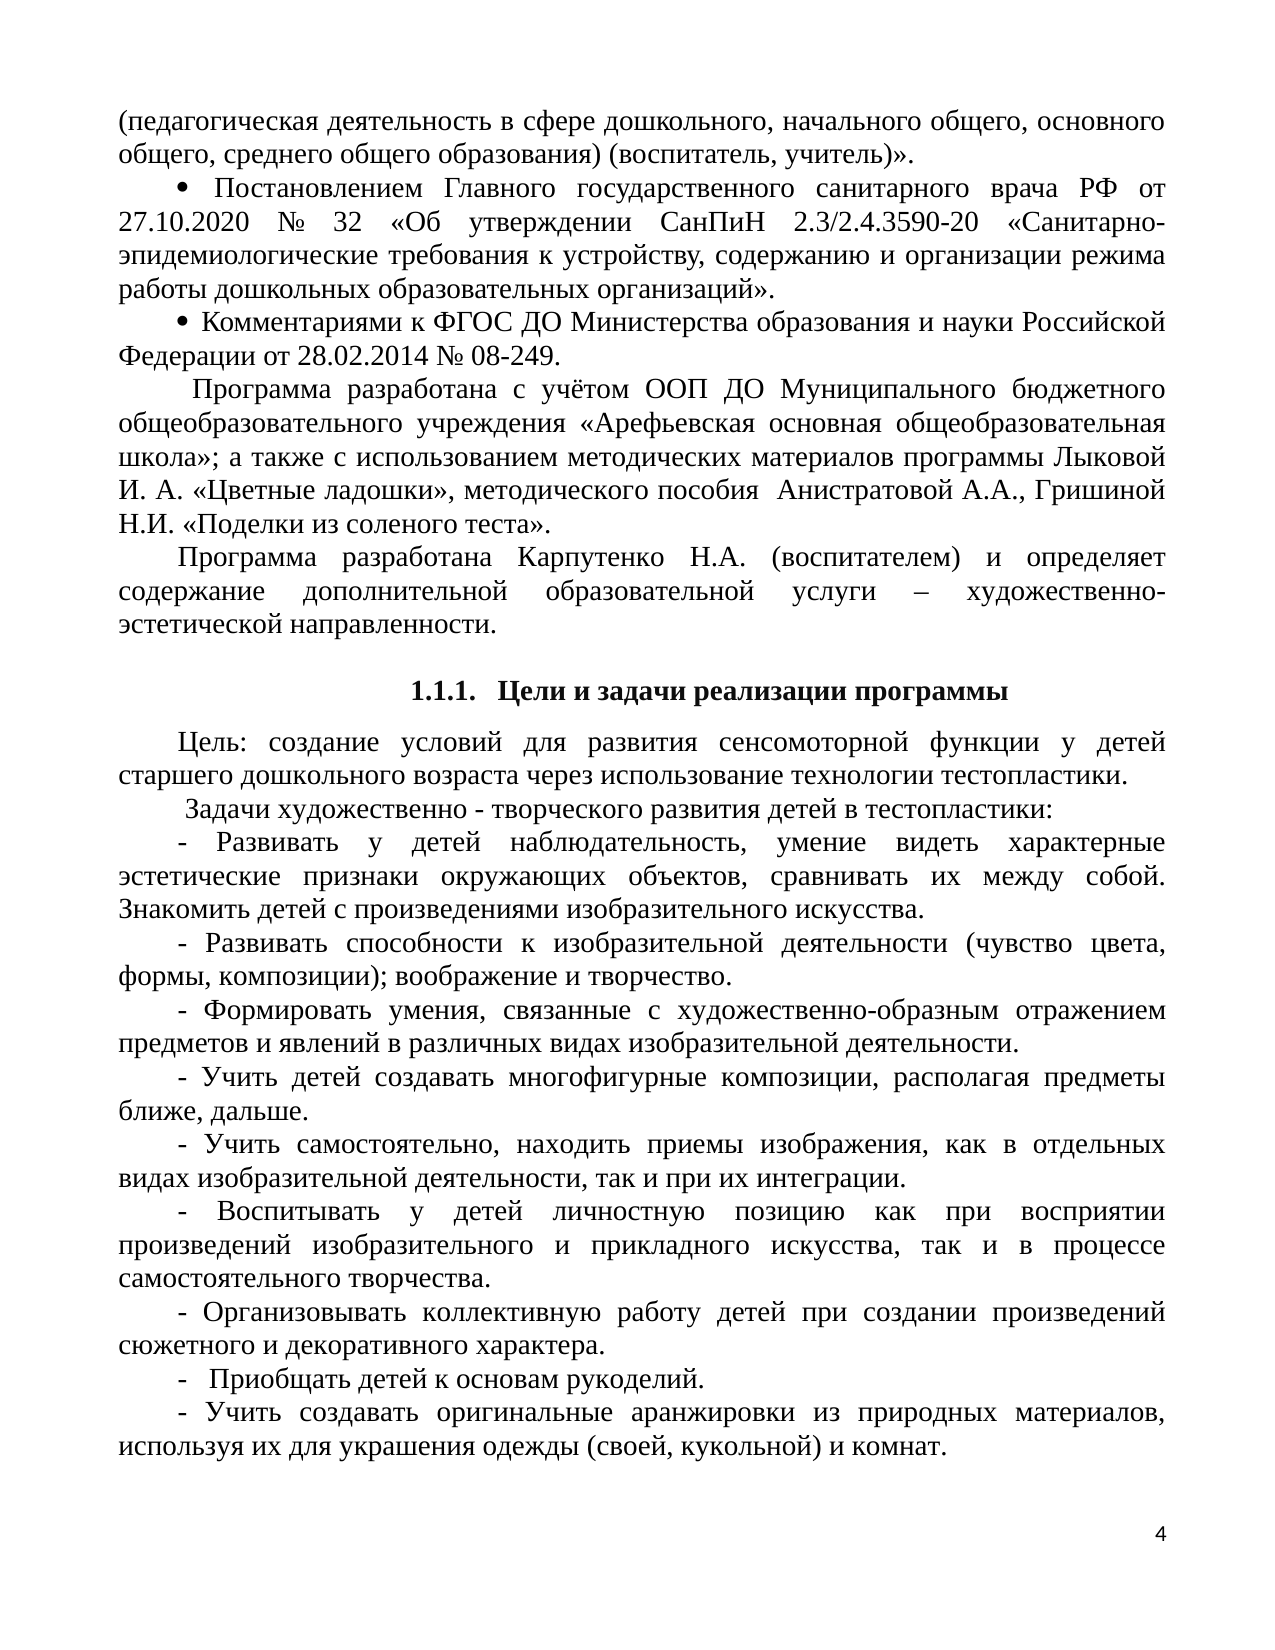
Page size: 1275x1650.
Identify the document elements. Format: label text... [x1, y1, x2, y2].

text - Учить самостоятельно, находить приемы изображения, как в отдельных видах изобразительной деятельности, так и при их интеграции. [118, 1126, 1167, 1193]
text - Организовывать коллективную работу детей при создании произведений сюжетного и декоративного характера. [118, 1294, 1167, 1361]
text - Приобщать детей к основам рукоделий. [118, 1361, 1167, 1394]
text Задачи художественно - творческого развития детей в тестопластики: [118, 791, 1167, 824]
list Цели и задачи реализации программы [193, 673, 1167, 707]
text - Формировать умения, связанные с художественно-образным отражением предметов и явлений в различных видах изобразительной деятельности. [118, 992, 1167, 1059]
text - Учить создавать оригинальные аранжировки из природных материалов, используя их для украшения одежды (своей, кукольной) и комнат. [118, 1394, 1167, 1462]
text - Учить детей создавать многофигурные композиции, располагая предметы ближе, дальше. [118, 1059, 1167, 1126]
text - Развивать у детей наблюдательность, умение видеть характерные эстетические признаки окружающих объектов, сравнивать их между собой. Знакомить детей с произведениями изобразительного искусства. [118, 824, 1167, 925]
list Постановлением Главного государственного санитарного врача РФ от 27.10.2020 № 32 «Об утверждении СанПиН 2.3/2.4.3590-20 «Санитарно-эпидемиологические требования к устройству, содержанию и организации режима работы дошкольных образовательных организаций». [118, 170, 1167, 304]
text Цель: создание условий для развития сенсомоторной функции у детей старшего дошкольного возраста через использование технологии тестопластики. [118, 724, 1167, 791]
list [118, 103, 1167, 170]
text - Развивать способности к изобразительной деятельности (чувство цвета, формы, композиции); воображение и творчество. [118, 925, 1167, 992]
text Программа разработана с учётом ООП ДО Муниципального бюджетного общеобразовательного учреждения «Арефьевская основная общеобразовательная школа»; а также с использованием методических материалов программы Лыковой И. А. «Цветные ладошки», методического пособия Анистратовой А.А., Гришиной Н.И. «Поделки из соленого теста». [118, 372, 1167, 539]
text - Воспитывать у детей личностную позицию как при восприятии произведений изобразительного и прикладного искусства, так и в процессе самостоятельного творчества. [118, 1193, 1167, 1294]
list Комментариями к ФГОС ДО Министерства образования и науки Российской Федерации от 28.02.2014 № 08-249. [118, 304, 1167, 372]
text Программа разработана Карпутенко Н.А. (воспитателем) и определяет содержание дополнительной образовательной услуги – художественно-эстетической направленности. [118, 539, 1167, 640]
